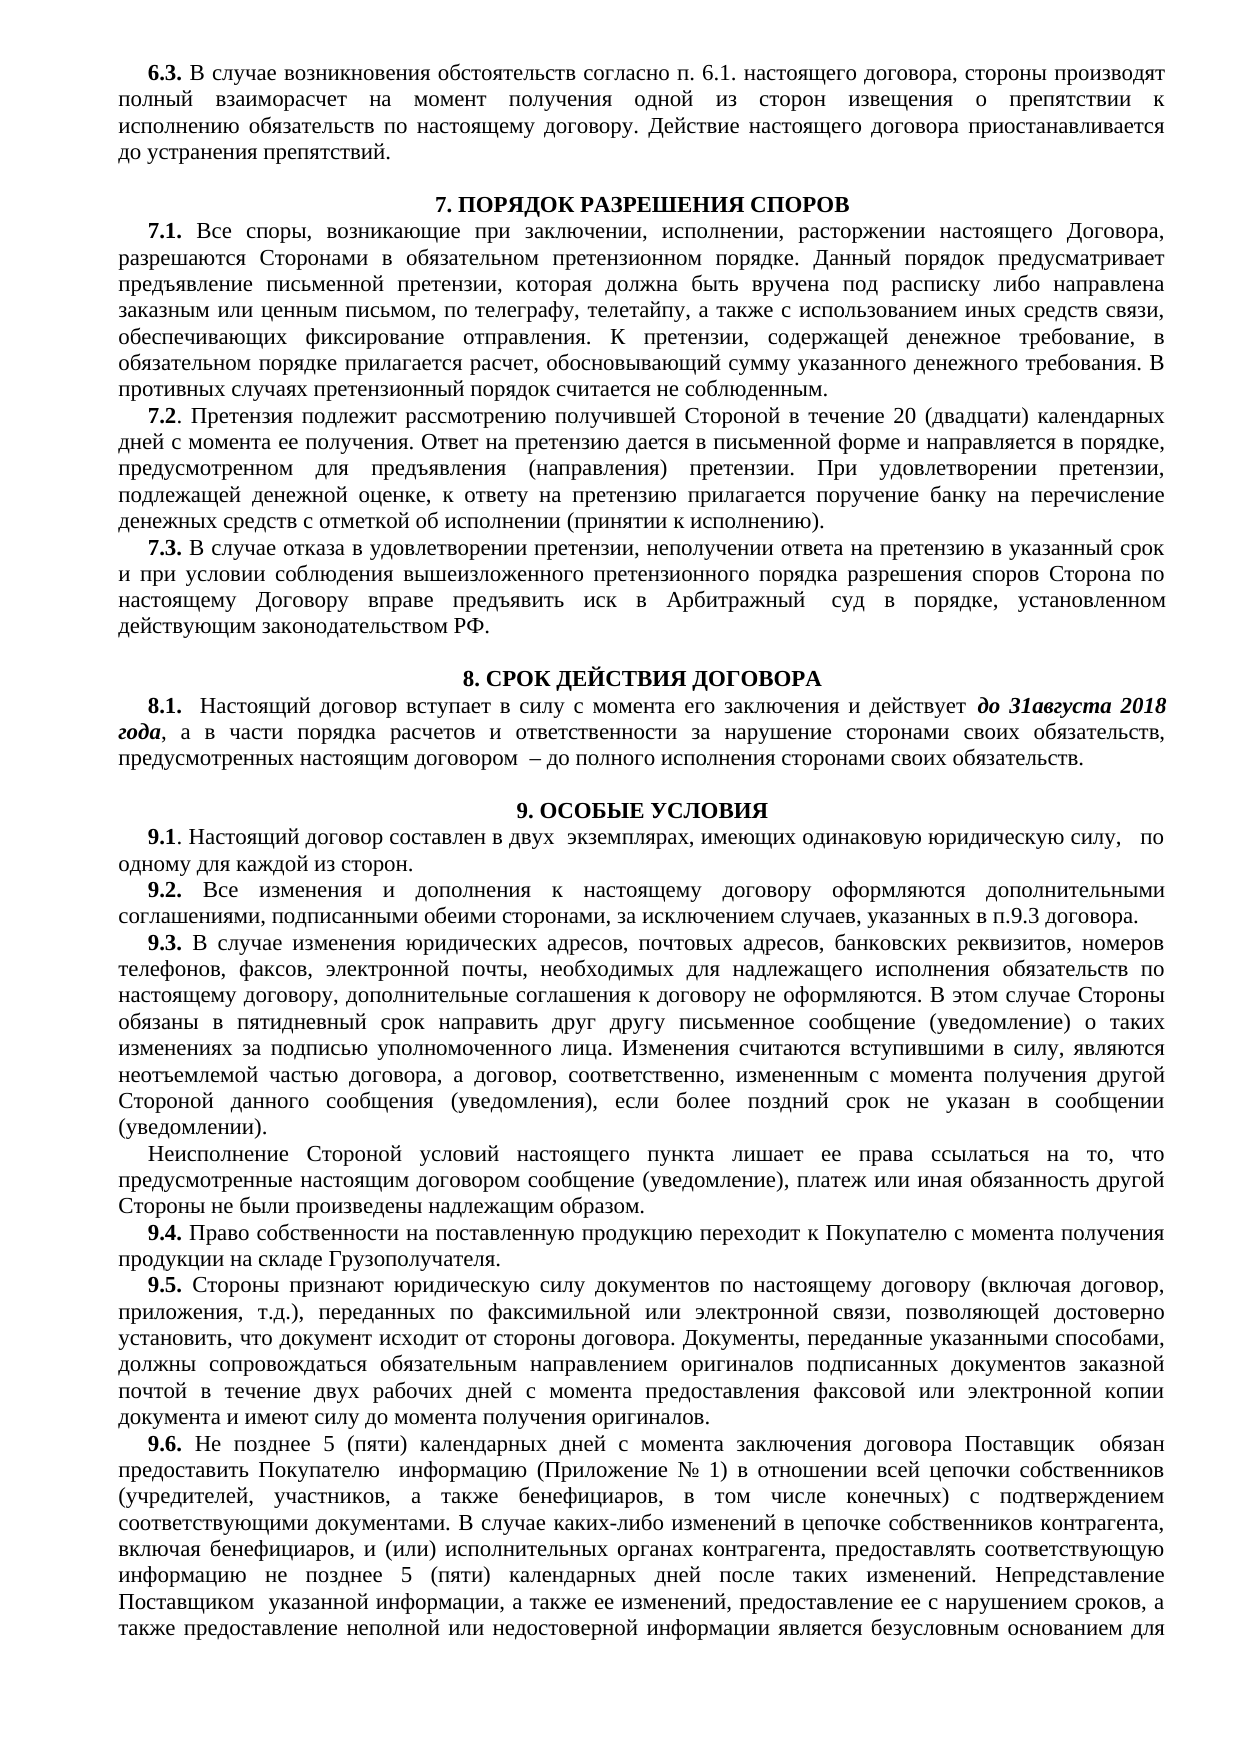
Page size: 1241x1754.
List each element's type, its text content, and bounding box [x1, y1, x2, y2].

text 9.2. Все изменения и дополнения к настоящему договору оформляются дополнительными соглашениями, подписанными обеими сторонами, за исключением случаев, указанных в п.9.3 договора. [118, 876, 1167, 929]
text 7.2. Претензия подлежит рассмотрению получившей Стороной в течение 20 (двадцати) календарных дней с момента ее получения. Ответ на претензию дается в письменной форме и направляется в порядке, предусмотренном для предъявления (направления) претензии. При удовлетворении претензии, подлежащей денежной оценке, к ответу на претензию прилагается поручение банку на перечисление денежных средств с отметкой об исполнении (принятии к исполнению). [118, 402, 1167, 533]
text 9.3. В случае изменения юридических адресов, почтовых адресов, банковских реквизитов, номеров телефонов, факсов, электронной почты, необходимых для надлежащего исполнения обязательств по настоящему договору, дополнительные соглашения к договору не оформляются. В этом случае Стороны обязаны в пятидневный срок направить друг другу письменное сообщение (уведомление) о таких изменениях за подписью уполномоченного лица. Изменения считаются вступившими в силу, являются неотъемлемой частью договора, а договор, соответственно, измененным с момента получения другой Стороной данного сообщения (уведомления), если более поздний срок не указан в сообщении (уведомлении). [118, 929, 1167, 1140]
list 9.4. Право собственности на поставленную продукцию переходит к Покупателю с момента получения продукции на складе Грузополучателя. [118, 1219, 1167, 1271]
text 9. ОСОБЫЕ УСЛОВИЯ [118, 797, 1167, 823]
text 6.3. В случае возникновения обстоятельств согласно п. 6.1. настоящего договора, стороны производят полный взаиморасчет на момент получения одной из сторон извещения о препятствии к исполнению обязательств по настоящему договору. Действие настоящего договора приостанавливается до устранения препятствий. [118, 59, 1167, 164]
text 7. ПОРЯДОК РАЗРЕШЕНИЯ СПОРОВ [118, 191, 1167, 217]
text 9.1. Настоящий договор составлен в двух экземплярах, имеющих одинаковую юридическую силу, по одному для каждой из сторон. [118, 823, 1167, 876]
text Неисполнение Стороной условий настоящего пункта лишает ее права ссылаться на то, что предусмотренные настоящим договором сообщение (уведомление), платеж или иная обязанность другой Стороны не были произведены надлежащим образом. [118, 1140, 1167, 1219]
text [118, 1429, 1167, 1640]
text 7.3. В случае отказа в удовлетворении претензии, неполучении ответа на претензию в указанный срок и при условии соблюдения вышеизложенного претензионного порядка разрешения споров Сторона по настоящему Договору вправе предъявить иск в Арбитражный суд в порядке, установленном действующим законодательством РФ. [118, 533, 1167, 639]
text 7.1. Все споры, возникающие при заключении, исполнении, расторжении настоящего Договора, разрешаются Сторонами в обязательном претензионном порядке. Данный порядок предусматривает предъявление письменной претензии, которая должна быть вручена под расписку либо направлена заказным или ценным письмом, по телеграфу, телетайпу, а также с использованием иных средств связи, обеспечивающих фиксирование отправления. К претензии, содержащей денежное требование, в обязательном порядке прилагается расчет, обосновывающий сумму указанного денежного требования. В противных случаях претензионный порядок считается не соблюденным. [118, 217, 1167, 402]
text 8.1. Настоящий договор вступает в силу с момента его заключения и действует до 31августа 2018 года, а в части порядка расчетов и ответственности за нарушение сторонами своих обязательств, предусмотренных настоящим договором – до полного исполнения сторонами своих обязательств. [118, 692, 1167, 771]
text 8. СРОК ДЕЙСТВИЯ ДОГОВОРА [118, 665, 1167, 692]
text 9.5. Стороны признают юридическую силу документов по настоящему договору (включая договор, приложения, т.д.), переданных по факсимильной или электронной связи, позволяющей достоверно установить, что документ исходит от стороны договора. Документы, переданные указанными способами, должны сопровождаться обязательным направлением оригиналов подписанных документов заказной почтой в течение двух рабочих дней с момента предоставления факсовой или электронной копии документа и имеют силу до момента получения оригиналов. [118, 1271, 1167, 1429]
